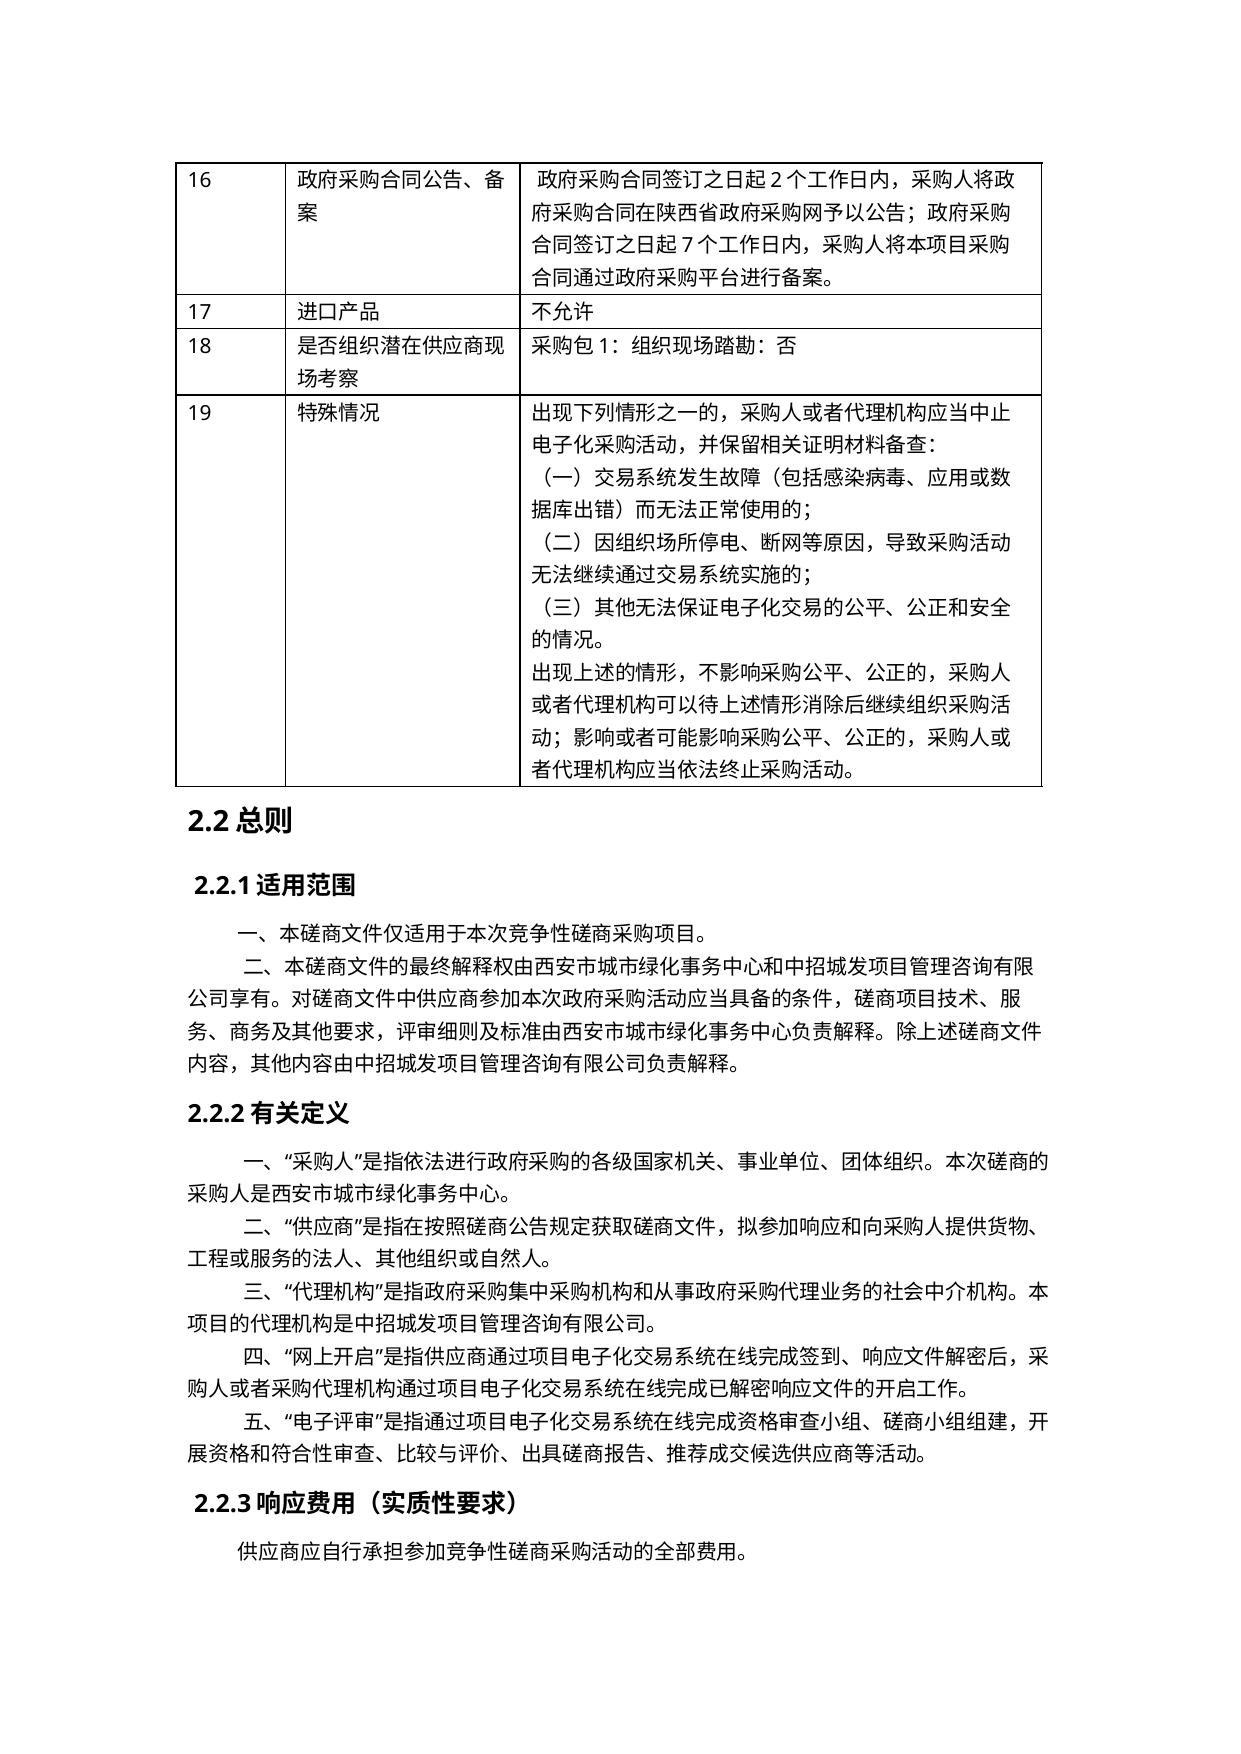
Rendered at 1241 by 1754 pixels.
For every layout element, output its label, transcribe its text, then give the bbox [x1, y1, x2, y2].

table_cell 进口产品 [286, 295, 519, 328]
text 一、本磋商文件仅适用于本次竞争性磋商采购项目。 [187, 917, 1053, 950]
text 供应商应自行承担参加竞争性磋商采购活动的全部费用。 [187, 1535, 1053, 1567]
table_cell 18 [177, 329, 285, 394]
table_cell 政府采购合同签订之日起2个工作日内，采购人将政府采购合同在陕西省政府采购网予以公告；政府采购合同签订之日起7个工作日内，采购人将本项目采购合同通过政府采购平台进行备案。 [521, 164, 1041, 293]
text 一、“采购人”是指依法进行政府采购的各级国家机关、事业单位、团体组织。本次磋商的采购人是西安市城市绿化事务中心。 [187, 1145, 1053, 1210]
table_cell 不允许 [521, 295, 1041, 328]
table_cell 17 [177, 295, 285, 328]
table_cell 采购包1：组织现场踏勘：否 [521, 329, 1041, 394]
text 三、“代理机构”是指政府采购集中采购机构和从事政府采购代理业务的社会中介机构。本项目的代理机构是中招城发项目管理咨询有限公司。 [187, 1275, 1053, 1340]
text 2.2.2有关定义 [187, 1080, 1053, 1145]
text 四、“网上开启”是指供应商通过项目电子化交易系统在线完成签到、响应文件解密后，采购人或者采购代理机构通过项目电子化交易系统在线完成已解密响应文件的开启工作。 [187, 1340, 1053, 1405]
text 2.2.1适用范围 [187, 852, 1053, 917]
text 五、“电子评审”是指通过项目电子化交易系统在线完成资格审查小组、磋商小组组建，开展资格和符合性审查、比较与评价、出具磋商报告、推荐成交候选供应商等活动。 [187, 1405, 1053, 1470]
table_cell 16 [177, 164, 285, 293]
text 二、本磋商文件的最终解释权由西安市城市绿化事务中心和中招城发项目管理咨询有限公司享有。对磋商文件中供应商参加本次政府采购活动应当具备的条件，磋商项目技术、服务、商务及其他要求，评审细则及标准由西安市城市绿化事务中心负责解释。除上述磋商文件内容，其他内容由中招城发项目管理咨询有限公司负责解释。 [187, 950, 1053, 1080]
table_cell 是否组织潜在供应商现场考察 [286, 329, 519, 394]
table_cell 19 [177, 396, 285, 786]
table_cell 特殊情况 [286, 396, 519, 786]
text 2.2.3响应费用（实质性要求） [187, 1470, 1053, 1535]
text 二、“供应商”是指在按照磋商公告规定获取磋商文件，拟参加响应和向采购人提供货物、工程或服务的法人、其他组织或自然人。 [187, 1210, 1053, 1275]
text 2.2总则 [187, 787, 1053, 852]
table_cell 出现下列情形之一的，采购人或者代理机构应当中止电子化采购活动，并保留相关证明材料备查： （一）交易系统发生故障（包括感染病毒、应用或数据库出错）而无法正常使用的； （二）因组织场所停电、断网等原因，导致采购活动无法继续通过交易系统实施的； （三）其他无法保证电子化交易的公平、公正和安全的情况。 出现上述的情形，不影响采购公平、公正的，采购人或者代理机构可以待上述情形消除后继续组织采购活动；影响或者可能影响采购公平、公正的，采购人或者代理机构应当依法终止采购活动。 [521, 396, 1041, 786]
table_cell 政府采购合同公告、备案 [286, 164, 519, 293]
